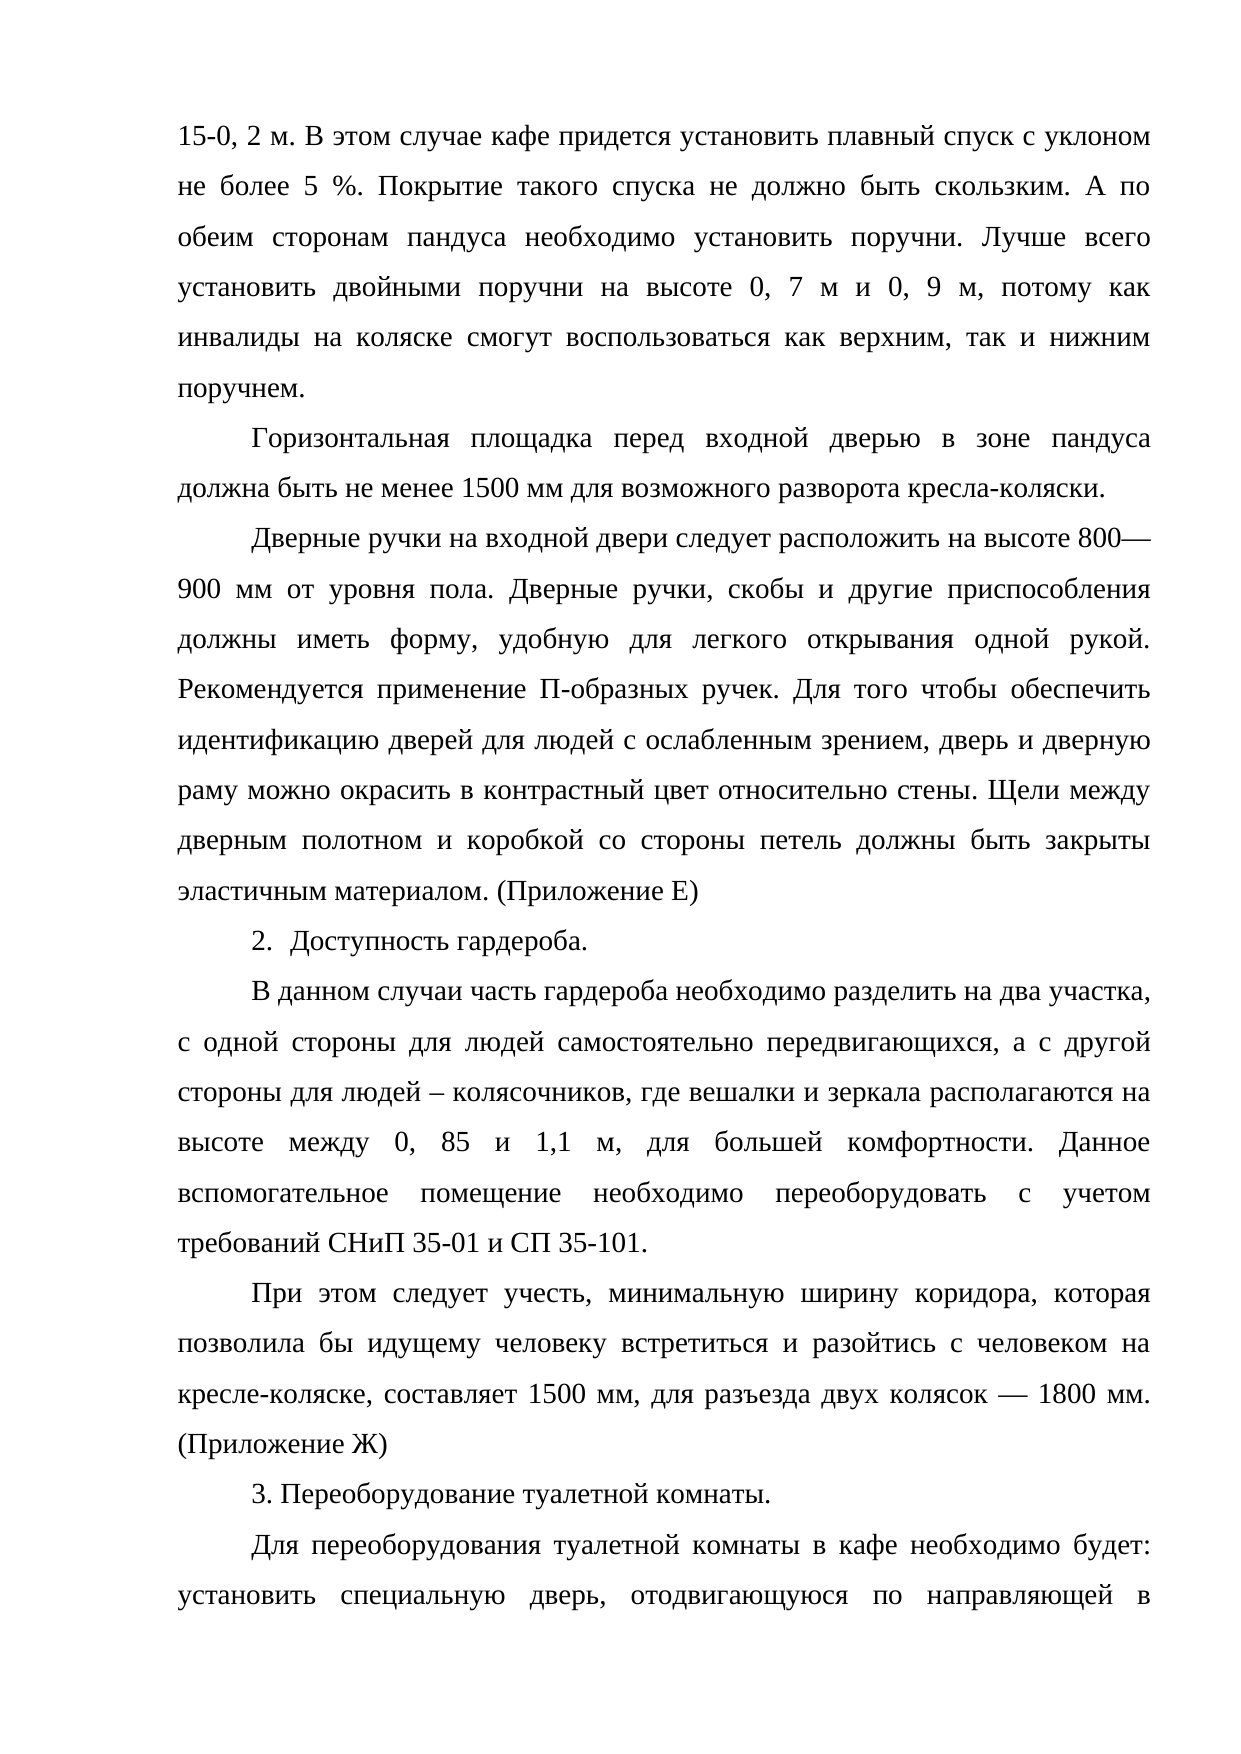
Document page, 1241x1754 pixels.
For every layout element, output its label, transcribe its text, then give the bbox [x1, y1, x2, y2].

list Доступность гардероба. [177, 923, 1152, 957]
text Горизонтальная площадка перед входной дверью в зоне пандуса должна быть не менее 1500 мм для возможного разворота кресла-коляски. [177, 420, 1152, 504]
text При этом следует учесть, минимальную ширину коридора, которая позволила бы идущему человеку встретиться и разойтись с человеком на кресле-коляске, составляет 1500 мм, для разъезда двух колясок — 1800 мм. (Приложение Ж) [177, 1275, 1152, 1460]
text 3. Переоборудование туалетной комнаты. [177, 1477, 1152, 1510]
text Дверные ручки на входной двери следует расположить на высоте 800—900 мм от уровня пола. Дверные ручки, скобы и другие приспособления должны иметь форму, удобную для легкого открывания одной рукой. Рекомендуется применение П-образных ручек. Для того чтобы обеспечить идентификацию дверей для людей с ослабленным зрением, дверь и дверную раму можно окрасить в контрастный цвет относительно стены. Щели между дверным полотном и коробкой со стороны петель должны быть закрыты эластичным материалом. (Приложение Е) [177, 521, 1152, 906]
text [177, 118, 1152, 403]
text В данном случаи часть гардероба необходимо разделить на два участка, с одной стороны для людей самостоятельно передвигающихся, а с другой стороны для людей – колясочников, где вешалки и зеркала располагаются на высоте между 0, 85 и 1,1 м, для большей комфортности. Данное вспомогательное помещение необходимо переоборудовать с учетом требований СНиП 35-01 и СП 35-101. [177, 973, 1152, 1258]
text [177, 1527, 1152, 1611]
